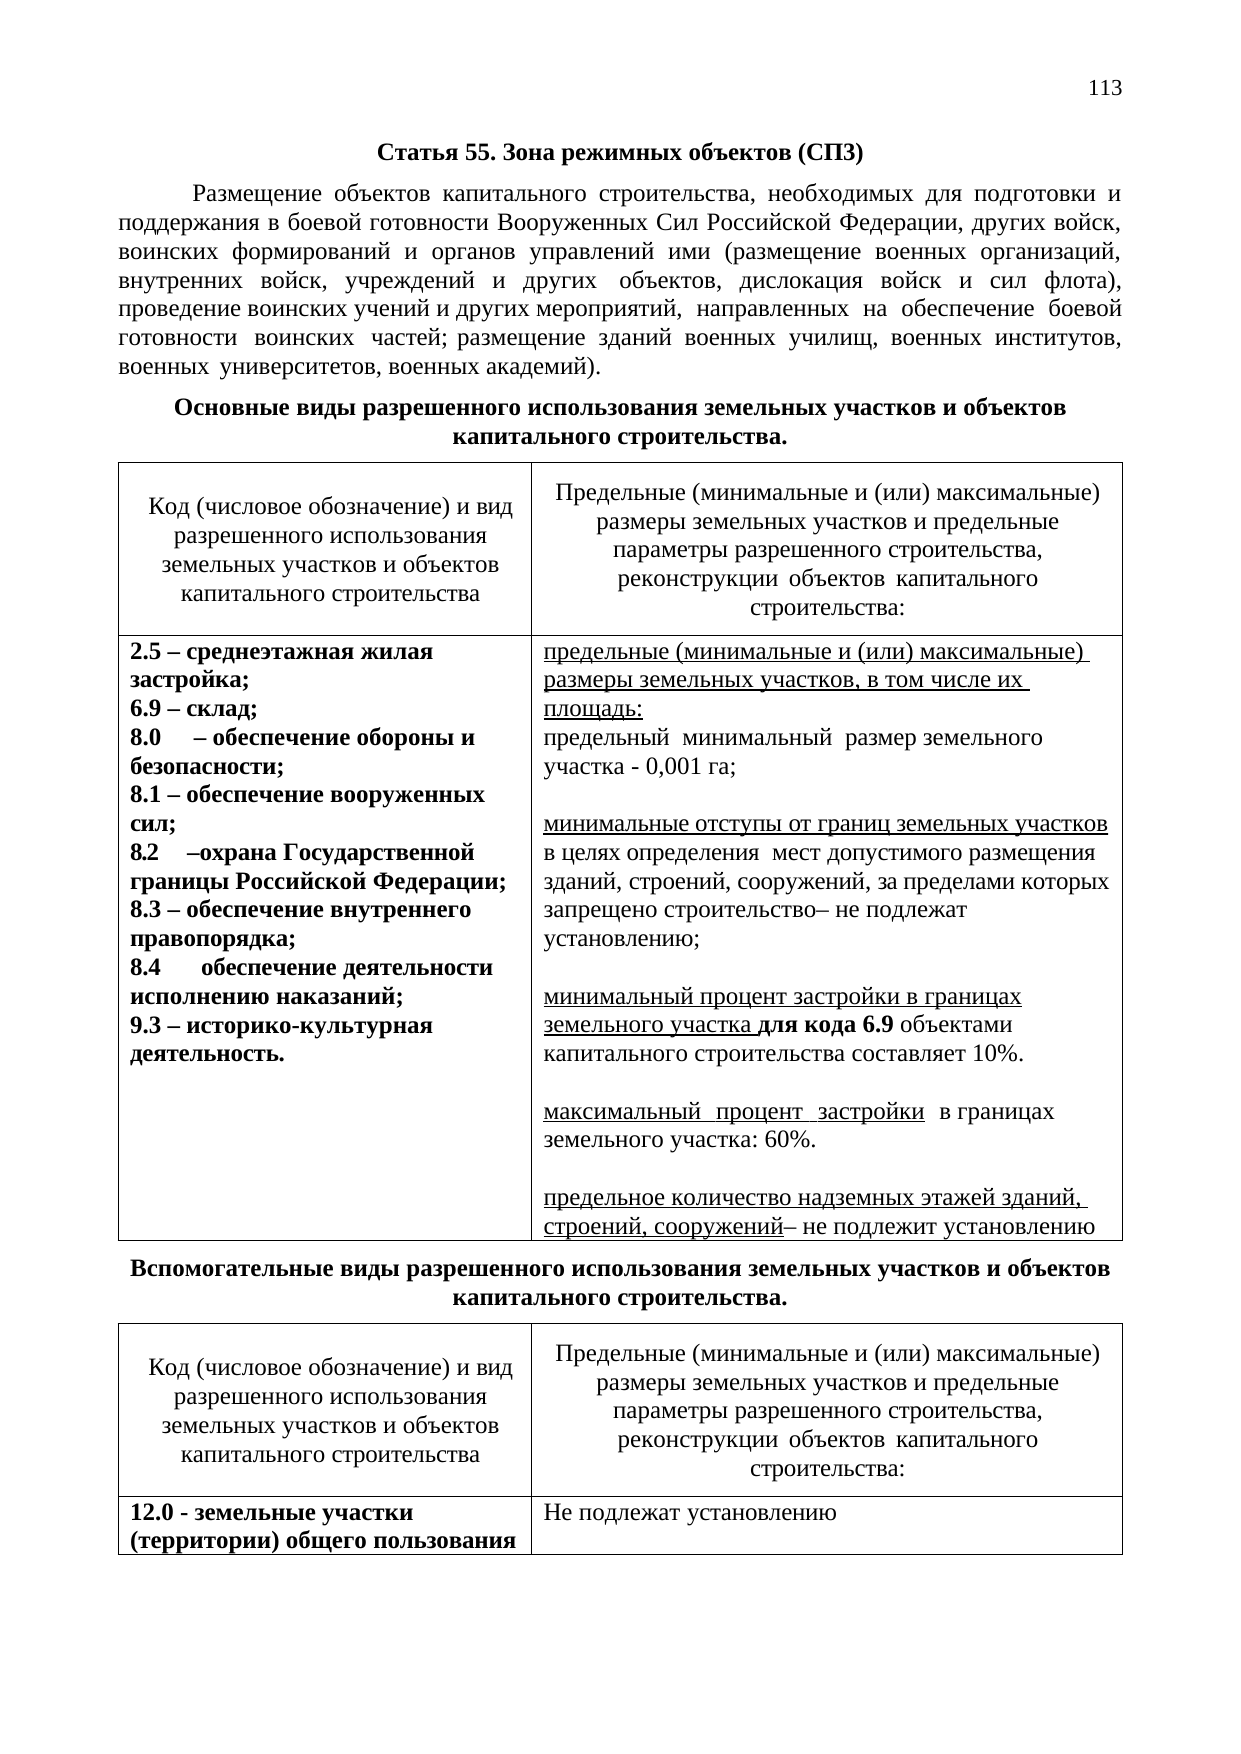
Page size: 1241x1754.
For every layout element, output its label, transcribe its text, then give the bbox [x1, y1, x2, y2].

text Основные виды разрешенного использования земельных участков и объектов капитального строительства. [118, 392, 1122, 450]
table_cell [119, 1497, 531, 1554]
table_cell предельные (минимальные и (или) максимальные) размеры земельных участков, в том числе их площадь: предельный минимальный размер земельного участка - 0,001 га; минимальные отступы от границ земельных участков в целях определения мест допустимого размещения зданий, строений, сооружений, за пределами которых запрещено строительство– не подлежат установлению; минимальный процент застройки в границах земельного участка для кода 6.9 объектами капитального строительства составляет 10%. максимальный процент застройки в границах земельного участка: 60%. предельное количество надземных этажей зданий, строений, сооружений– не подлежит установлению [532, 636, 1122, 1239]
table_header Код (числовое обозначение) и вид разрешенного использования земельных участков и объектов капитального строительства [119, 463, 531, 635]
text Вспомогательные виды разрешенного использования земельных участков и объектов капитального строительства. [118, 1253, 1122, 1311]
subtitle Статья 55. Зона режимных объектов (СП3) [118, 137, 1122, 166]
table_cell 2.5 – среднеэтажная жилая застройка; 6.9 – склад; – обеспечение обороны и безопасности; – обеспечение вооруженных сил; –охрана Государственной границы Российской Федерации; – обеспечение внутреннего правопорядка; обеспечение деятельности по исполнению наказаний; 9.3 – историко-культурная деятельность. [119, 636, 531, 1239]
text Размещение объектов капитального строительства, необходимых для подготовки и поддержания в боевой готовности Вооруженных Сил Российской Федерации, других войск, воинских формирований и органов управлений ими (размещение военных организаций, внутренних войск, учреждений и других объектов, дислокация войск и сил флота), проведение воинских учений и других мероприятий, направленных на обеспечение боевой готовности воинских частей; размещение зданий военных училищ, военных институтов, военных университетов, военных академий). [118, 178, 1122, 380]
table_header Код (числовое обозначение) и вид разрешенного использования земельных участков и объектов капитального строительства [119, 1324, 531, 1496]
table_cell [532, 1497, 1122, 1554]
